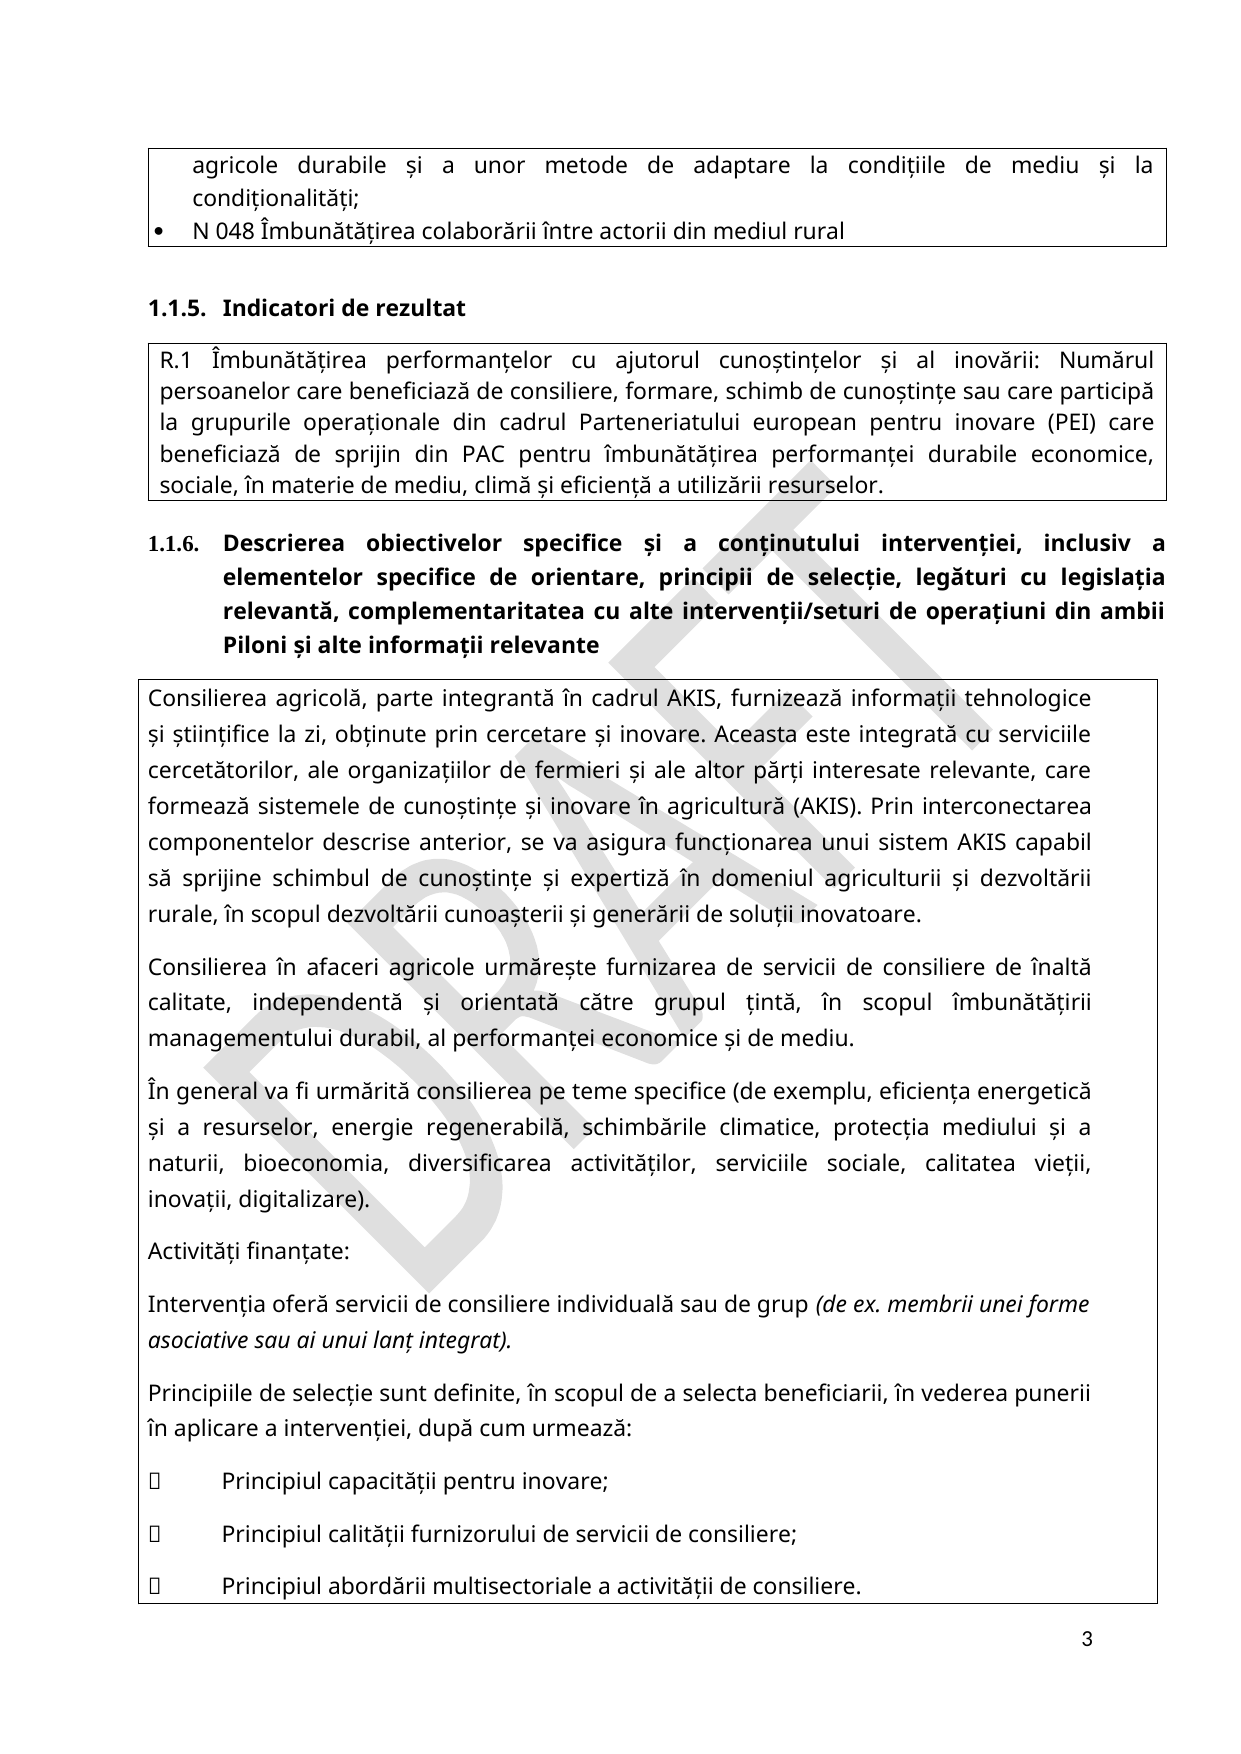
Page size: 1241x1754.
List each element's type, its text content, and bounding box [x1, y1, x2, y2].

text  Principiul abordării multisectoriale a activității de consiliere. [139, 1567, 1157, 1603]
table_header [149, 149, 1166, 246]
text  Principiul calității furnizorului de servicii de consiliere; [139, 1514, 1157, 1549]
list Indicatori de rezultat [148, 292, 1093, 323]
text Principiile de selecție sunt definite, în scopul de a selecta beneficiarii, în vederea punerii în aplicare a intervenției, după cum urmează: [139, 1373, 1157, 1444]
list Descrierea obiectivelor specifice şi a conținutului intervenției, inclusiv a elementelor specifice de orientare, principii de selecție, legături cu legislația relevantă, complementaritatea cu alte intervenții/seturi de operațiuni din ambii Piloni şi alte informații relevante [148, 527, 1166, 660]
text  Principiul capacității pentru inovare; [139, 1462, 1157, 1496]
text În general va fi urmărită consilierea pe teme specifice (de exemplu, eficiența energetică și a resurselor, energie regenerabilă, schimbările climatice, protecția mediului și a naturii, bioeconomia, diversificarea activităților, serviciile sociale, calitatea vieții, inovații, digitalizare). [139, 1072, 1157, 1214]
text Consilierea agricolă, parte integrantă în cadrul AKIS, furnizează informații tehnologice și științifice la zi, obținute prin cercetare și inovare. Aceasta este integrată cu serviciile cercetătorilor, ale organizațiilor de fermieri și ale altor părți interesate relevante, care formează sistemele de cunoștințe și inovare în agricultură (AKIS). Prin interconectarea componentelor descrise anterior, se va asigura funcționarea unui sistem AKIS capabil să sprijine schimbul de cunoștințe și expertiză în domeniul agriculturii și dezvoltării rurale, în scopul dezvoltării cunoașterii și generării de soluții inovatoare. [139, 680, 1157, 929]
text Consilierea în afaceri agricole urmărește furnizarea de servicii de consiliere de înaltă calitate, independentă și orientată către grupul țintă, în scopul îmbunătățirii managementului durabil, al performanței economice și de mediu. [139, 947, 1157, 1053]
table_header R.1 Îmbunătățirea performanțelor cu ajutorul cunoștințelor și al inovării: Numărul persoanelor care beneficiază de consiliere, formare, schimb de cunoștințe sau care participă la grupurile operaționale din cadrul Parteneriatului european pentru inovare (PEI) care beneficiază de sprijin din PAC pentru îmbunătățirea performanței durabile economice, sociale, în materie de mediu, climă și eficiență a utilizării resurselor. [149, 344, 1166, 500]
text Activități finanțate: [139, 1232, 1157, 1267]
text Intervenția oferă servicii de consiliere individuală sau de grup (de ex. membrii unei forme asociative sau ai unui lanț integrat). [139, 1285, 1157, 1355]
